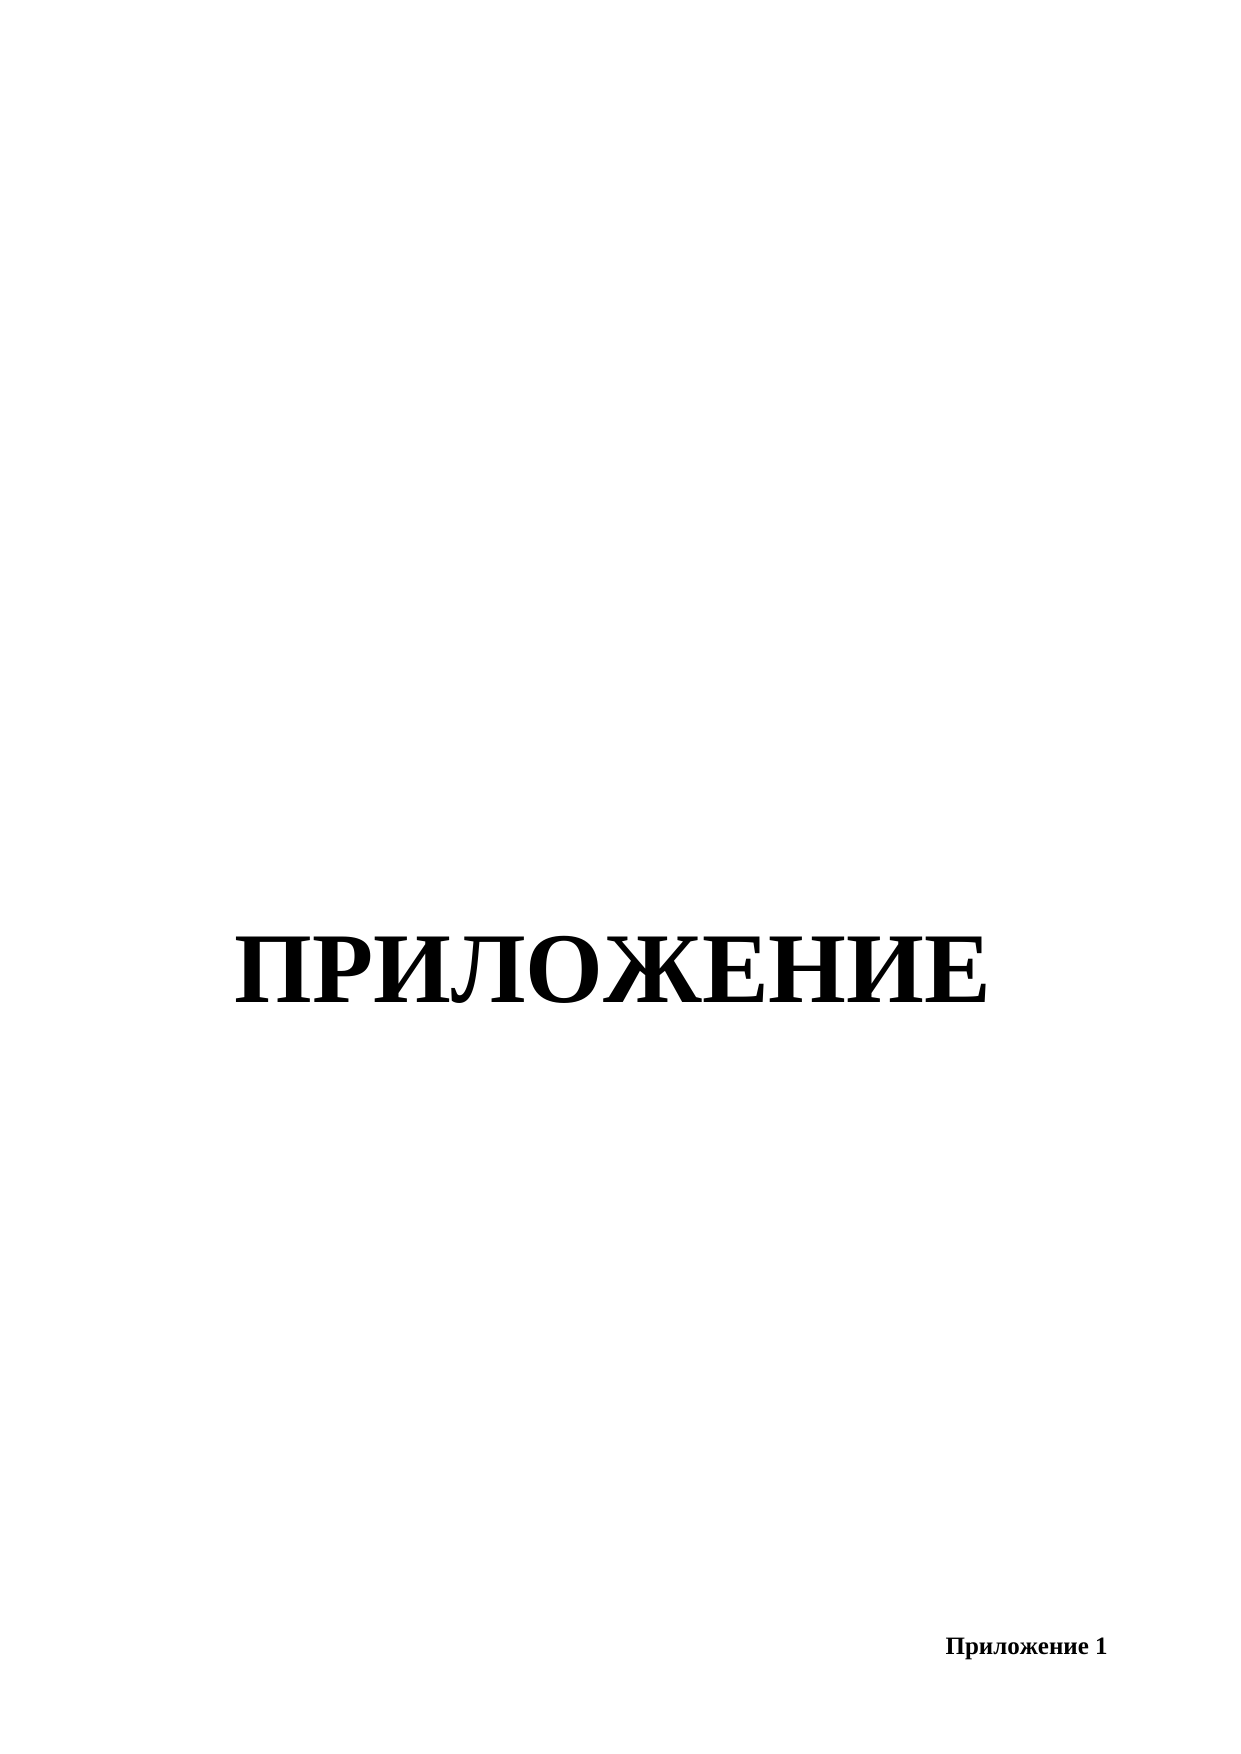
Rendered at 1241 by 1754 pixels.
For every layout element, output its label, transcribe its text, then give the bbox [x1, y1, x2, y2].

text ПРИЛОЖЕНИЕ [118, 909, 1107, 1061]
text Приложение 1 [118, 1622, 1107, 1659]
